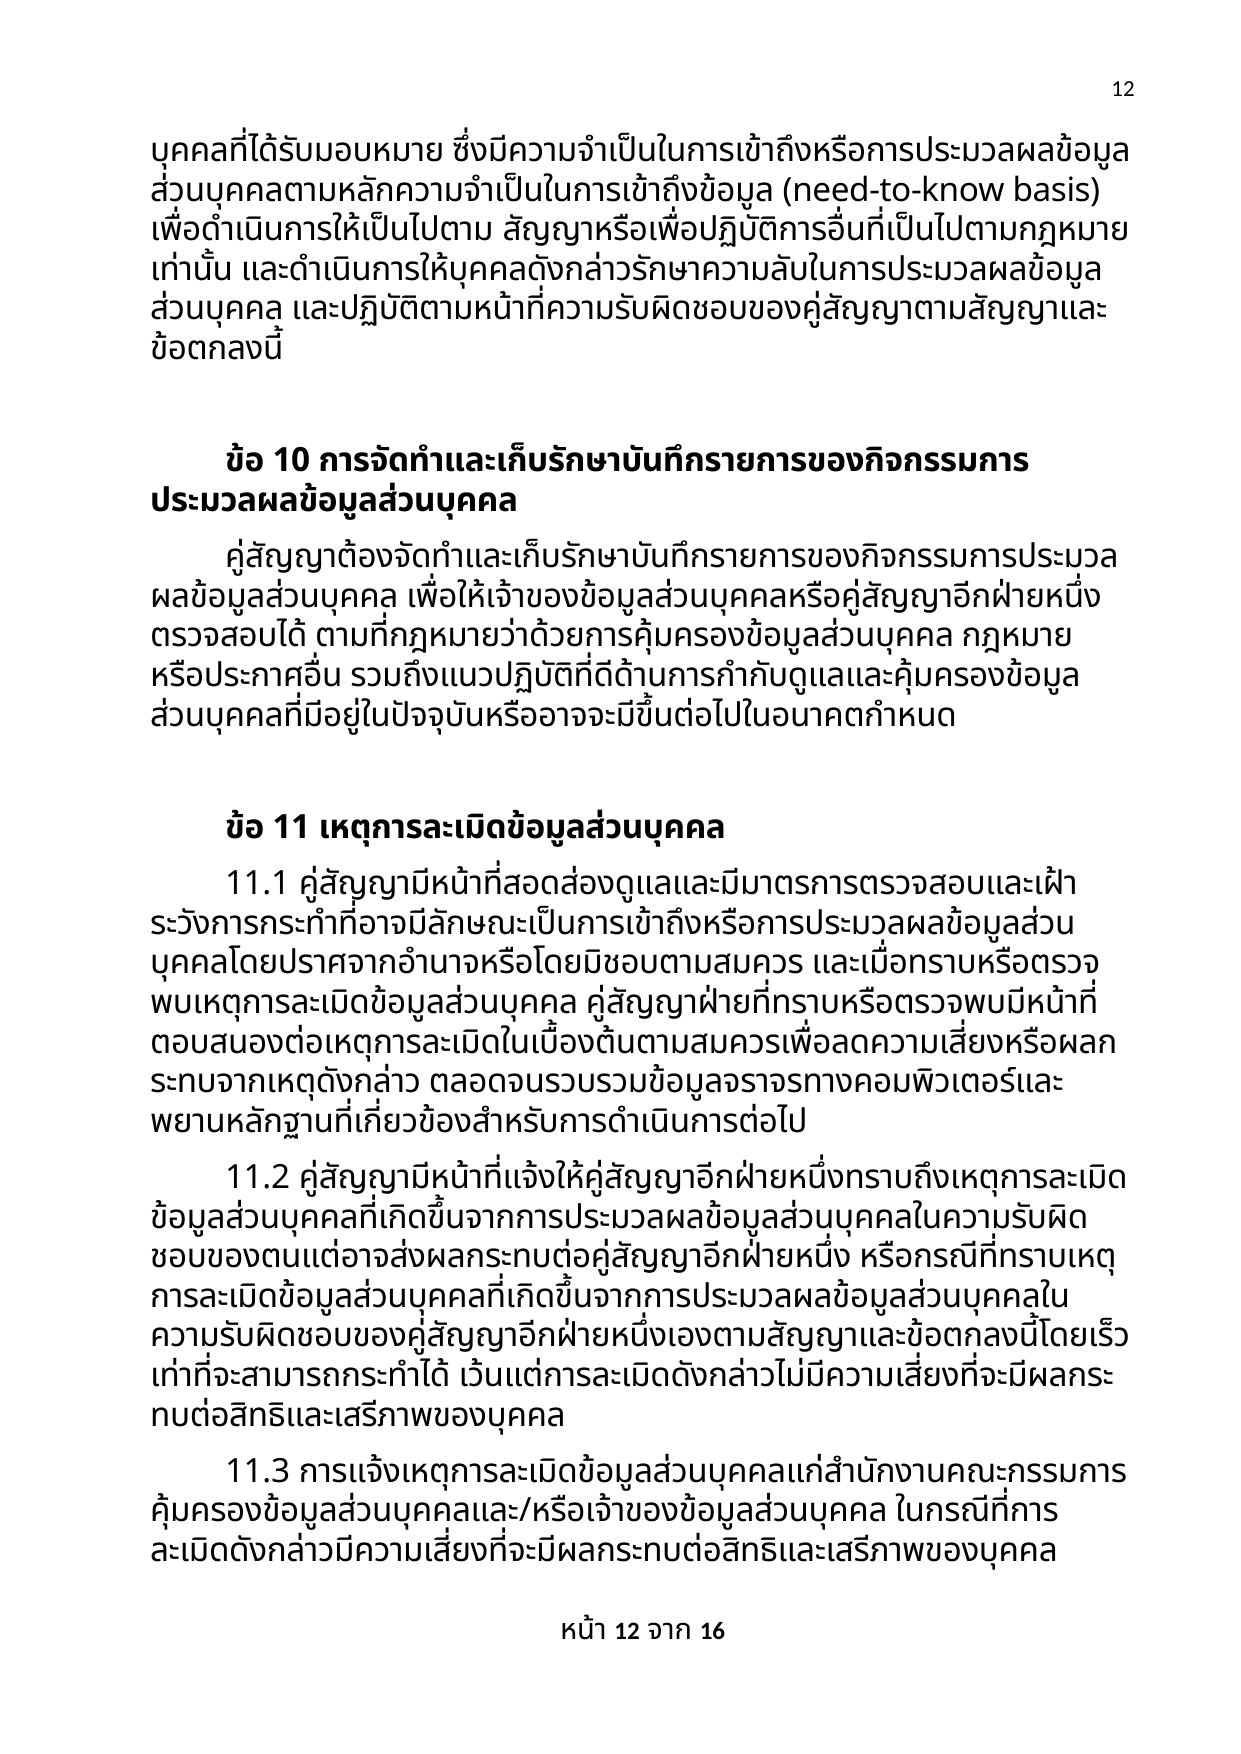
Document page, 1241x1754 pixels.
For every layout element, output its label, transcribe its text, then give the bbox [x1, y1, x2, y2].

text 11.2 คู่สัญญามีหน้าที่แจ้งให้คู่สัญญาอีกฝ่ายหนึ่งทราบถึงเหตุการละเมิดข้อมูลส่วนบุคคลที่เกิดขึ้นจากการประมวลผลข้อมูลส่วนบุคคลในความรับผิดชอบของตนแต่อาจส่งผลกระทบต่อคู่สัญญาอีกฝ่ายหนึ่ง หรือกรณีที่ทราบเหตุการละเมิดข้อมูลส่วนบุคคลที่เกิดขึ้นจากการประมวลผลข้อมูลส่วนบุคคลในความรับผิดชอบของคู่สัญญาอีกฝ่ายหนึ่งเองตามสัญญาและข้อตกลงนี้โดยเร็วเท่าที่จะสามารถกระทำได้ เว้นแต่การละเมิดดังกล่าวไม่มีความเสี่ยงที่จะมีผลกระทบต่อสิทธิและเสรีภาพของบุคคล [150, 1157, 1134, 1434]
text ข้อ 10 การจัดทำและเก็บรักษาบันทึกรายการของกิจกรรมการประมวลผลข้อมูลส่วนบุคคล [150, 440, 1134, 519]
text ข้อ 11 เหตุการละเมิดข้อมูลส่วนบุคคล [150, 807, 1134, 846]
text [150, 1451, 1134, 1569]
text 11.1 คู่สัญญามีหน้าที่สอดส่องดูแลและมีมาตรการตรวจสอบและเฝ้าระวังการกระทำที่อาจมีลักษณะเป็นการเข้าถึงหรือการประมวลผลข้อมูลส่วนบุคคลโดยปราศจากอำนาจหรือโดยมิชอบตามสมควร และเมื่อทราบหรือตรวจพบเหตุการละเมิดข้อมูลส่วนบุคคล คู่สัญญาฝ่ายที่ทราบหรือตรวจพบมีหน้าที่ตอบสนองต่อเหตุการละเมิดในเบื้องต้นตามสมควรเพื่อลดความเสี่ยงหรือผลกระทบจากเหตุดังกล่าว ตลอดจนรวบรวมข้อมูลจราจรทางคอมพิวเตอร์และพยานหลักฐานที่เกี่ยวข้องสำหรับการดำเนินการต่อไป [150, 863, 1134, 1140]
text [150, 130, 1134, 367]
text คู่สัญญาต้องจัดทำและเก็บรักษาบันทึกรายการของกิจกรรมการประมวลผลข้อมูลส่วนบุคคล เพื่อให้เจ้าของข้อมูลส่วนบุคคลหรือคู่สัญญาอีกฝ่ายหนึ่งตรวจสอบได้ ตามที่กฎหมายว่าด้วยการคุ้มครองข้อมูลส่วนบุคคล กฎหมาย หรือประกาศอื่น รวมถึงแนวปฏิบัติที่ดีด้านการกำกับดูแลและคุ้มครองข้อมูลส่วนบุคคลที่มีอยู่ในปัจจุบันหรืออาจจะมีขึ้นต่อไปในอนาคตกำหนด [150, 536, 1134, 734]
